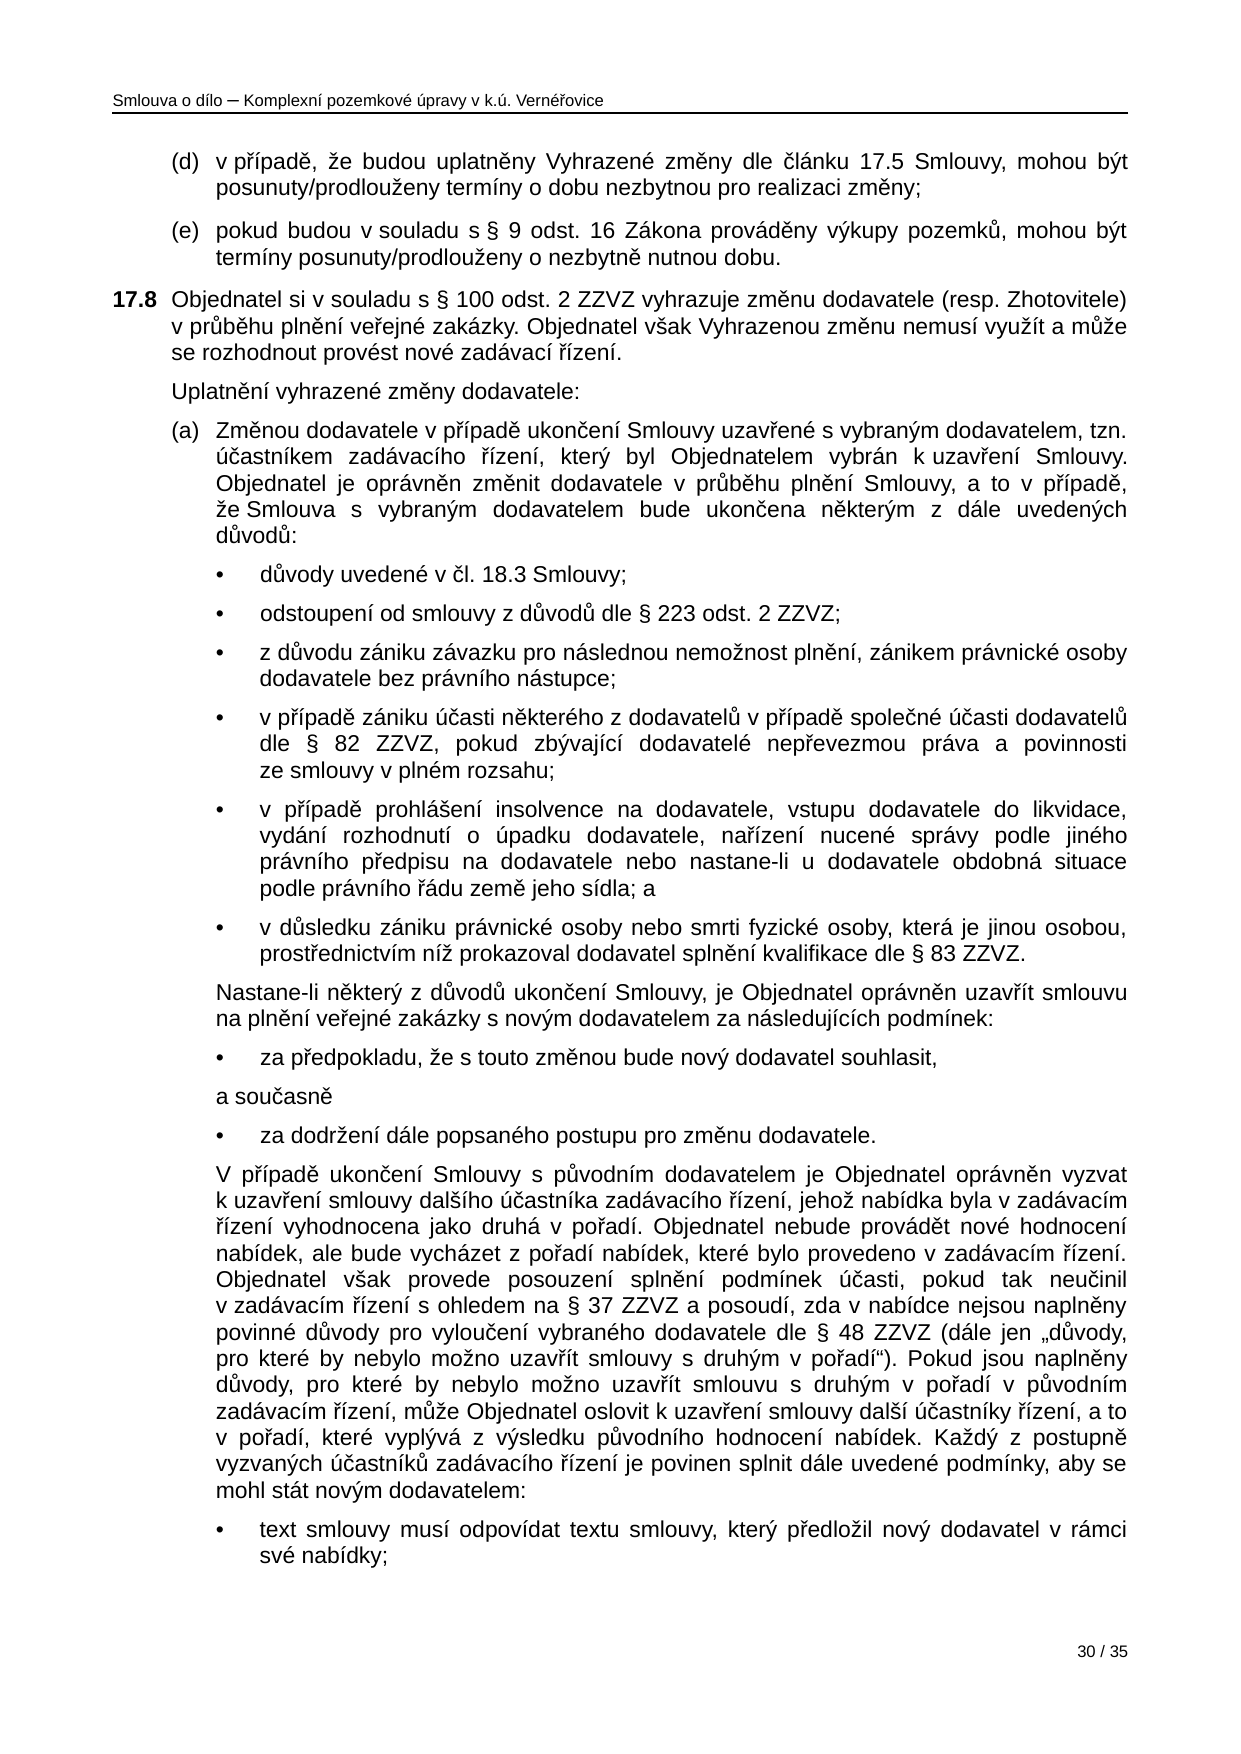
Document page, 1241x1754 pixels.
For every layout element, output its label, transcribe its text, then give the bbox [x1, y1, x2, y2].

text • text smlouvy musí odpovídat textu smlouvy, který předložil nový dodavatel v rámci své nabídky; [216, 1516, 1128, 1568]
text • důvody uvedené v čl. 18.3 Smlouvy; [216, 561, 1128, 587]
list Změnou dodavatele v případě ukončení Smlouvy uzavřené s vybraným dodavatelem, tzn. účastníkem zadávacího řízení, který byl Objednatelem vybrán k uzavření Smlouvy. Objednatel je oprávněn změnit dodavatele v průběhu plnění Smlouvy, a to v případě, že Smlouva s vybraným dodavatelem bude ukončena některým z dále uvedených důvodů: [171, 417, 1128, 549]
text Objednatel si v souladu s § 100 odst. 2 ZZVZ vyhrazuje změnu dodavatele (resp. Zhotovitele) v průběhu plnění veřejné zakázky. Objednatel však Vyhrazenou změnu nemusí využít a může se rozhodnout provést nové zadávací řízení. [112, 286, 1128, 366]
list Uplatnění vyhrazené změny dodavatele: [112, 378, 1128, 404]
text • za dodržení dále popsaného postupu pro změnu dodavatele. [216, 1122, 1128, 1148]
list pokud budou v souladu s § 9 odst. 16 Zákona prováděny výkupy pozemků, mohou být termíny posunuty/prodlouženy o nezbytně nutnou dobu. [171, 217, 1128, 270]
text • v případě prohlášení insolvence na dodavatele, vstupu dodavatele do likvidace, vydání rozhodnutí o úpadku dodavatele, nařízení nucené správy podle jiného právního předpisu na dodavatele nebo nastane-li u dodavatele obdobná situace podle právního řádu země jeho sídla; a [216, 796, 1128, 901]
text • z důvodu zániku závazku pro následnou nemožnost plnění, zánikem právnické osoby dodavatele bez právního nástupce; [216, 639, 1128, 692]
text Nastane-li některý z důvodů ukončení Smlouvy, je Objednatel oprávněn uzavřít smlouvu na plnění veřejné zakázky s novým dodavatelem za následujících podmínek: [216, 979, 1128, 1031]
text V případě ukončení Smlouvy s původním dodavatelem je Objednatel oprávněn vyzvat k uzavření smlouvy dalšího účastníka zadávacího řízení, jehož nabídka byla v zadávacím řízení vyhodnocena jako druhá v pořadí. Objednatel nebude provádět nové hodnocení nabídek, ale bude vycházet z pořadí nabídek, které bylo provedeno v zadávacím řízení. Objednatel však provede posouzení splnění podmínek účasti, pokud tak neučinil v zadávacím řízení s ohledem na § 37 ZZVZ a posoudí, zda v nabídce nejsou naplněny povinné důvody pro vyloučení vybraného dodavatele dle § 48 ZZVZ (dále jen „důvody, pro které by nebylo možno uzavřít smlouvy s druhým v pořadí“). Pokud jsou naplněny důvody, pro které by nebylo možno uzavřít smlouvu s druhým v pořadí v původním zadávacím řízení, může Objednatel oslovit k uzavření smlouvy další účastníky řízení, a to v pořadí, které vyplývá z výsledku původního hodnocení nabídek. Každý z postupně vyzvaných účastníků zadávacího řízení je povinen splnit dále uvedené podmínky, aby se mohl stát novým dodavatelem: [216, 1161, 1128, 1503]
text • odstoupení od smlouvy z důvodů dle § 223 odst. 2 ZZVZ; [216, 600, 1128, 626]
text • v případě zániku účasti některého z dodavatelů v případě společné účasti dodavatelů dle § 82 ZZVZ, pokud zbývající dodavatelé nepřevezmou práva a povinnosti ze smlouvy v plném rozsahu; [216, 704, 1128, 783]
text • za předpokladu, že s touto změnou bude nový dodavatel souhlasit, [216, 1044, 1128, 1070]
list v případě, že budou uplatněny Vyhrazené změny dle článku 17.5 Smlouvy, mohou být posunuty/prodlouženy termíny o dobu nezbytnou pro realizaci změny; [171, 148, 1128, 200]
text a současně [186, 1083, 1128, 1109]
text • v důsledku zániku právnické osoby nebo smrti fyzické osoby, která je jinou osobou, prostřednictvím níž prokazoval dodavatel splnění kvalifikace dle § 83 ZZVZ. [216, 913, 1128, 966]
